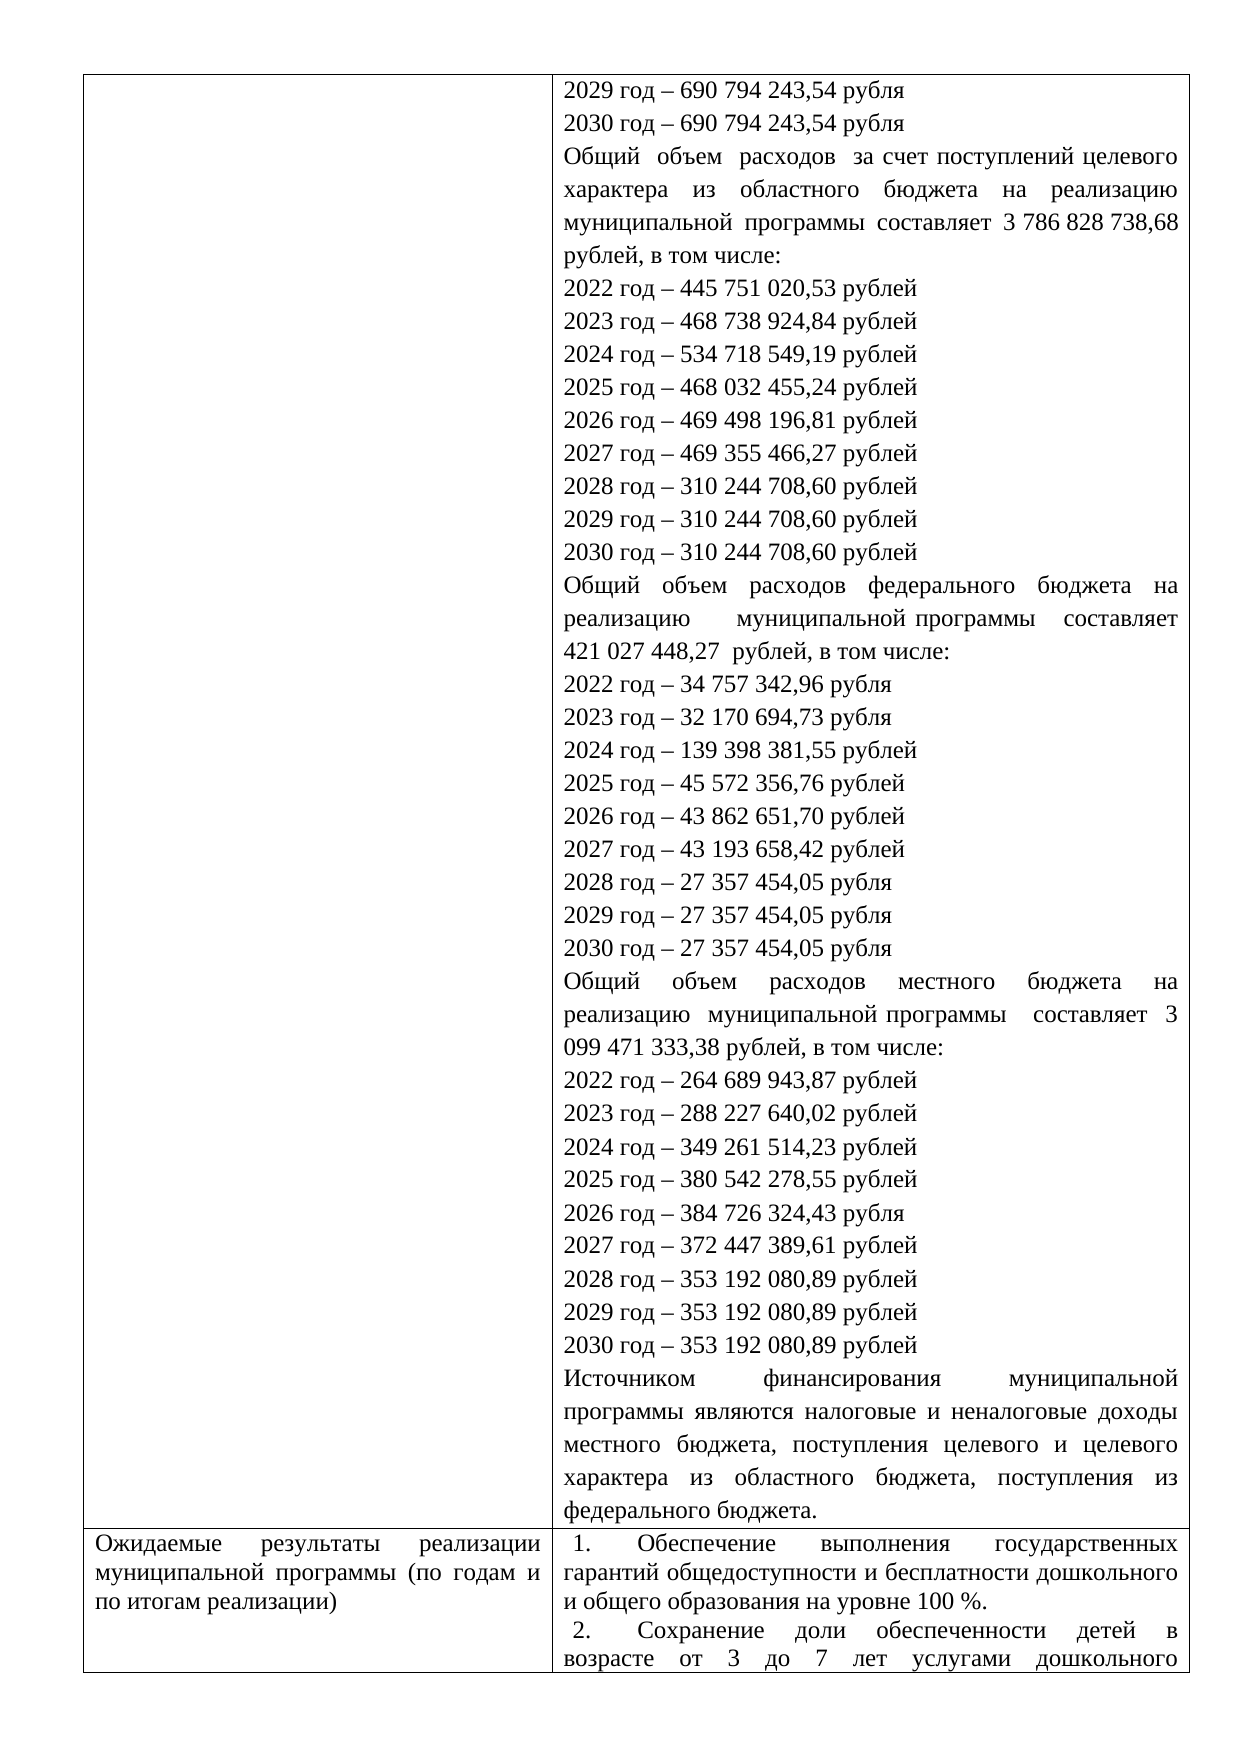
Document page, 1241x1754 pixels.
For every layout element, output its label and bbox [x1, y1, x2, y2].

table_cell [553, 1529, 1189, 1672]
table_cell [84, 1529, 552, 1672]
table_cell [84, 75, 552, 1527]
table_cell [553, 75, 1189, 1527]
